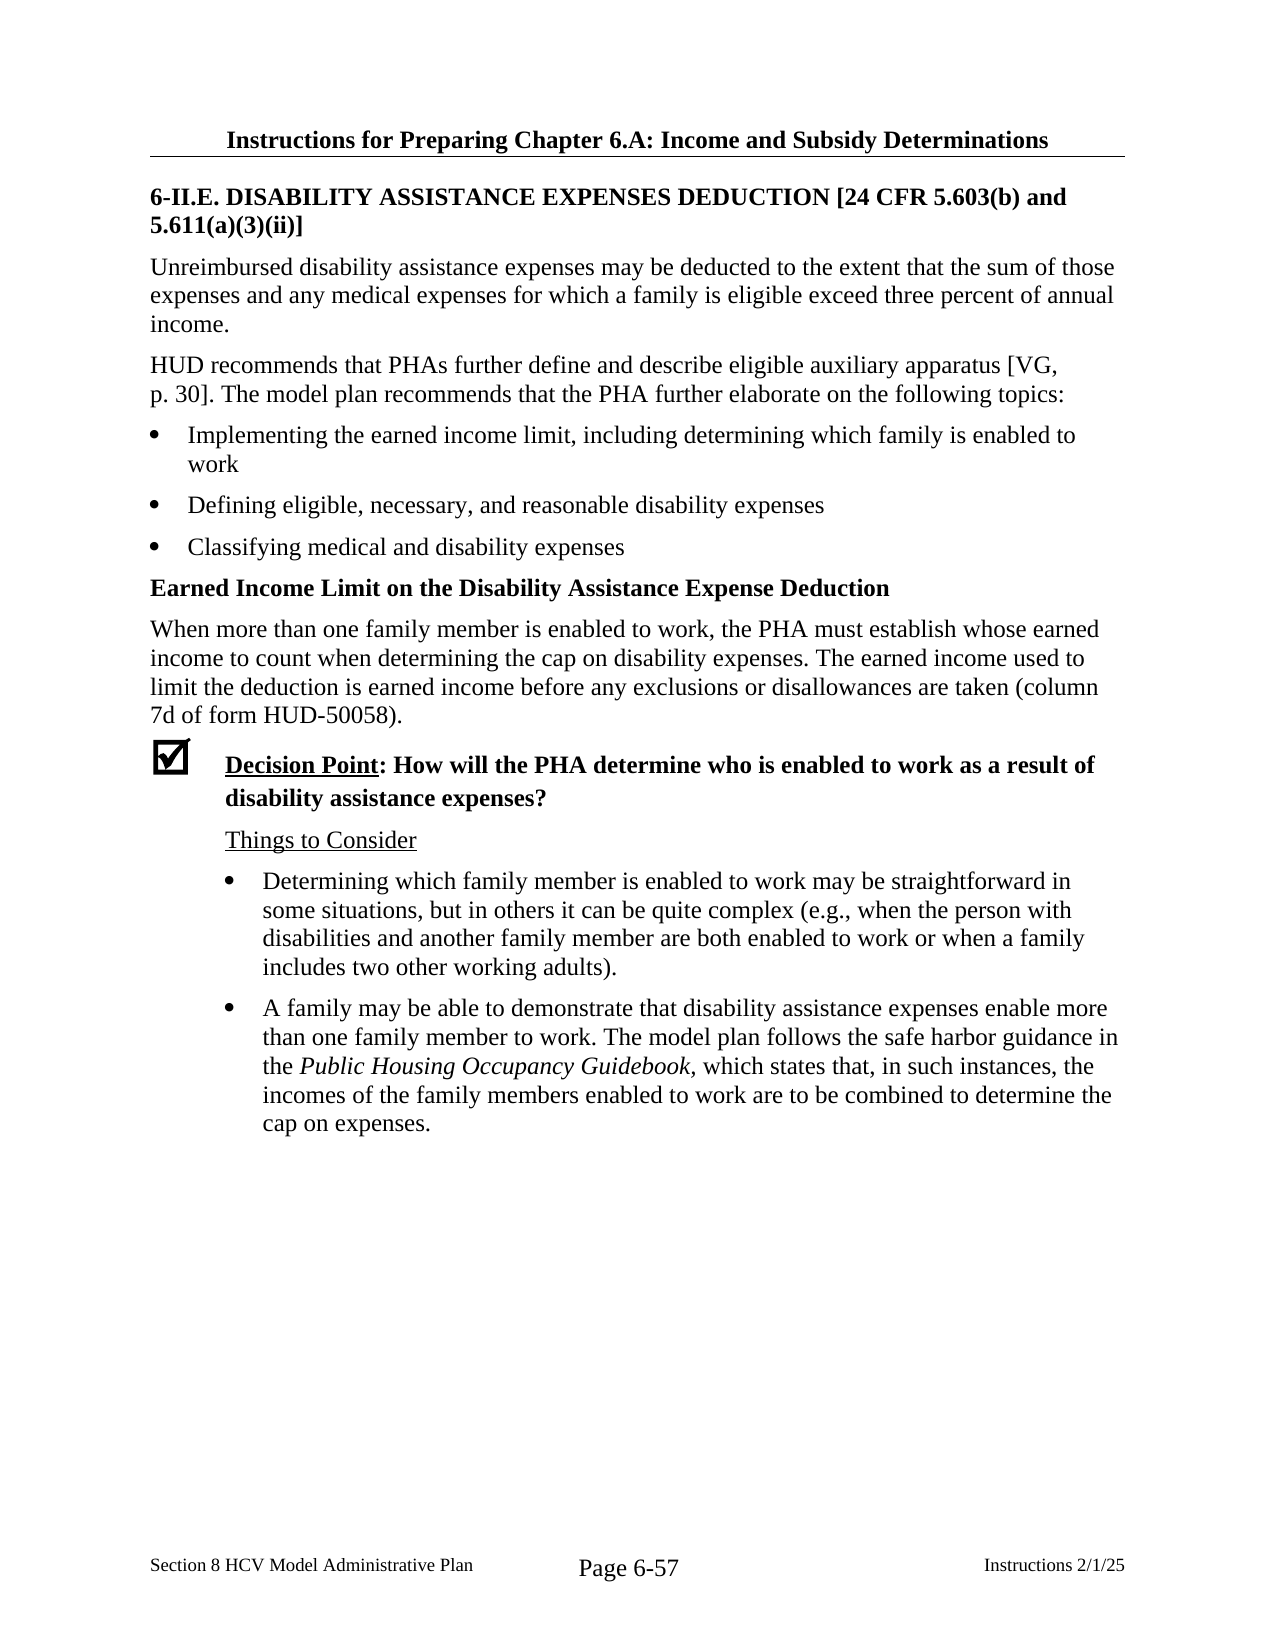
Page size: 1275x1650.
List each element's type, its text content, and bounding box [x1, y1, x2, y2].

text Decision Point: How will the PHA determine who is enabled to work as a result of disability assistance expenses? [150, 742, 1125, 812]
list Implementing the earned income limit, including determining which family is enabled to work [150, 421, 1125, 478]
text Things to Consider [225, 825, 1125, 853]
text Earned Income Limit on the Disability Assistance Expense Deduction [150, 573, 1125, 602]
list A family may be able to demonstrate that disability assistance expenses enable more than one family member to work. The model plan follows the safe harbor guidance in the Public Housing Occupancy Guidebook, which states that, in such instances, the incomes of the family members enabled to work are to be combined to determine the cap on expenses. [225, 993, 1125, 1137]
list Classifying medical and disability expenses [150, 532, 1125, 561]
text 6-II.E. DISABILITY ASSISTANCE EXPENSES DEDUCTION [24 CFR 5.603(b) and 5.611(a)(3)(ii)] [150, 182, 1125, 239]
text HUD recommends that PHAs further define and describe eligible auxiliary apparatus [VG, p. 30]. The model plan recommends that the PHA further elaborate on the following topics: [150, 351, 1125, 408]
text Unreimbursed disability assistance expenses may be deducted to the extent that the sum of those expenses and any medical expenses for which a family is eligible exceed three percent of annual income. [150, 252, 1125, 338]
text When more than one family member is enabled to work, the PHA must establish whose earned income to count when determining the cap on disability expenses. The earned income used to limit the deduction is earned income before any exclusions or disallowances are taken (column 7d of form HUD-50058). [150, 614, 1125, 729]
list Defining eligible, necessary, and reasonable disability expenses [150, 491, 1125, 519]
list Determining which family member is enabled to work may be straightforward in some situations, but in others it can be quite complex (e.g., when the person with disabilities and another family member are both enabled to work or when a family includes two other working adults). [225, 866, 1125, 981]
